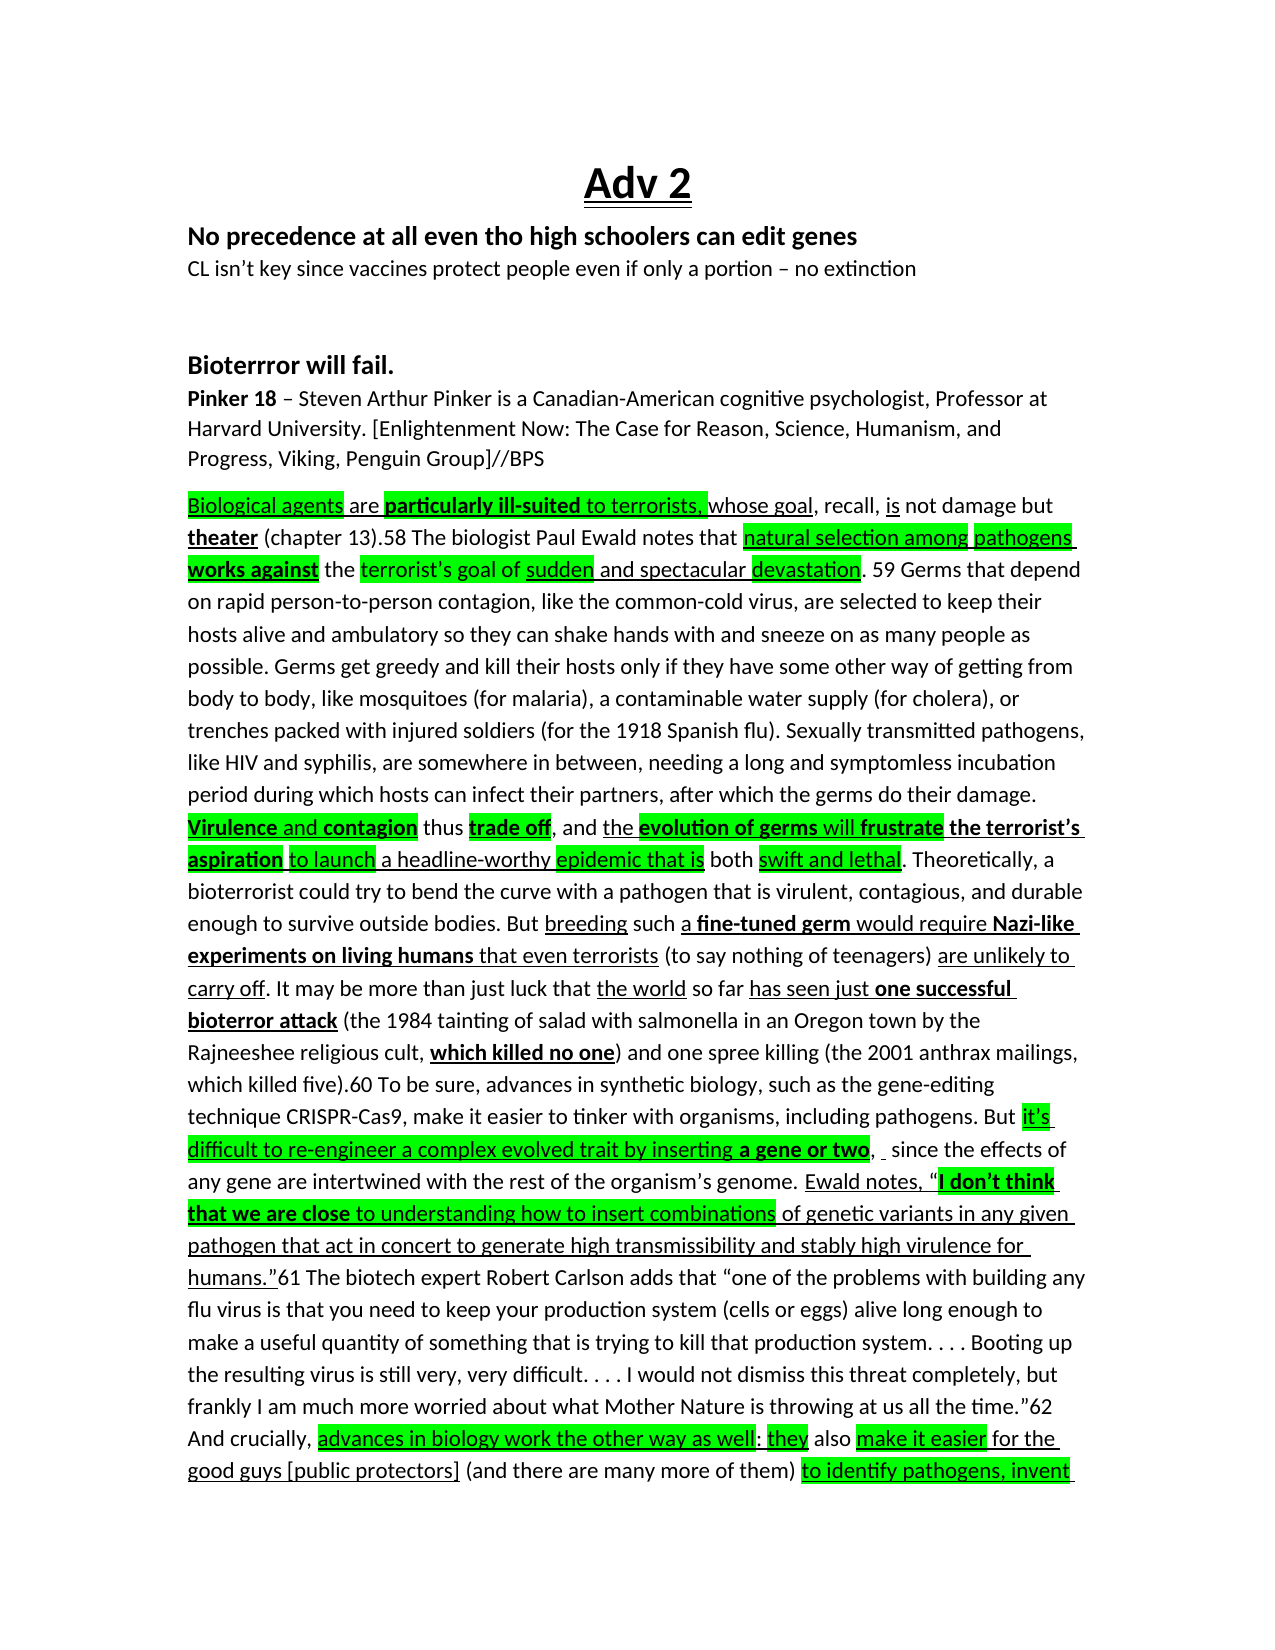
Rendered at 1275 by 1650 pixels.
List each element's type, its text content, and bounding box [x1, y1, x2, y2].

subtitle Bioterrror will fail. [187, 348, 1087, 381]
subtitle Adv 2 [187, 154, 1087, 210]
text Pinker 18 – Steven Arthur Pinker is a Canadian-American cognitive psychologist, Professor at Harvard University. [Enlightenment Now: The Case for Reason, Science, Humanism, and Progress, Viking, Penguin Group]//BPS [187, 384, 1087, 472]
subtitle No precedence at all even tho high schoolers can edit genes [187, 219, 1087, 252]
text CL isn’t key since vaccines protect people even if only a portion – no extinction [187, 254, 1087, 282]
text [187, 491, 1087, 1484]
